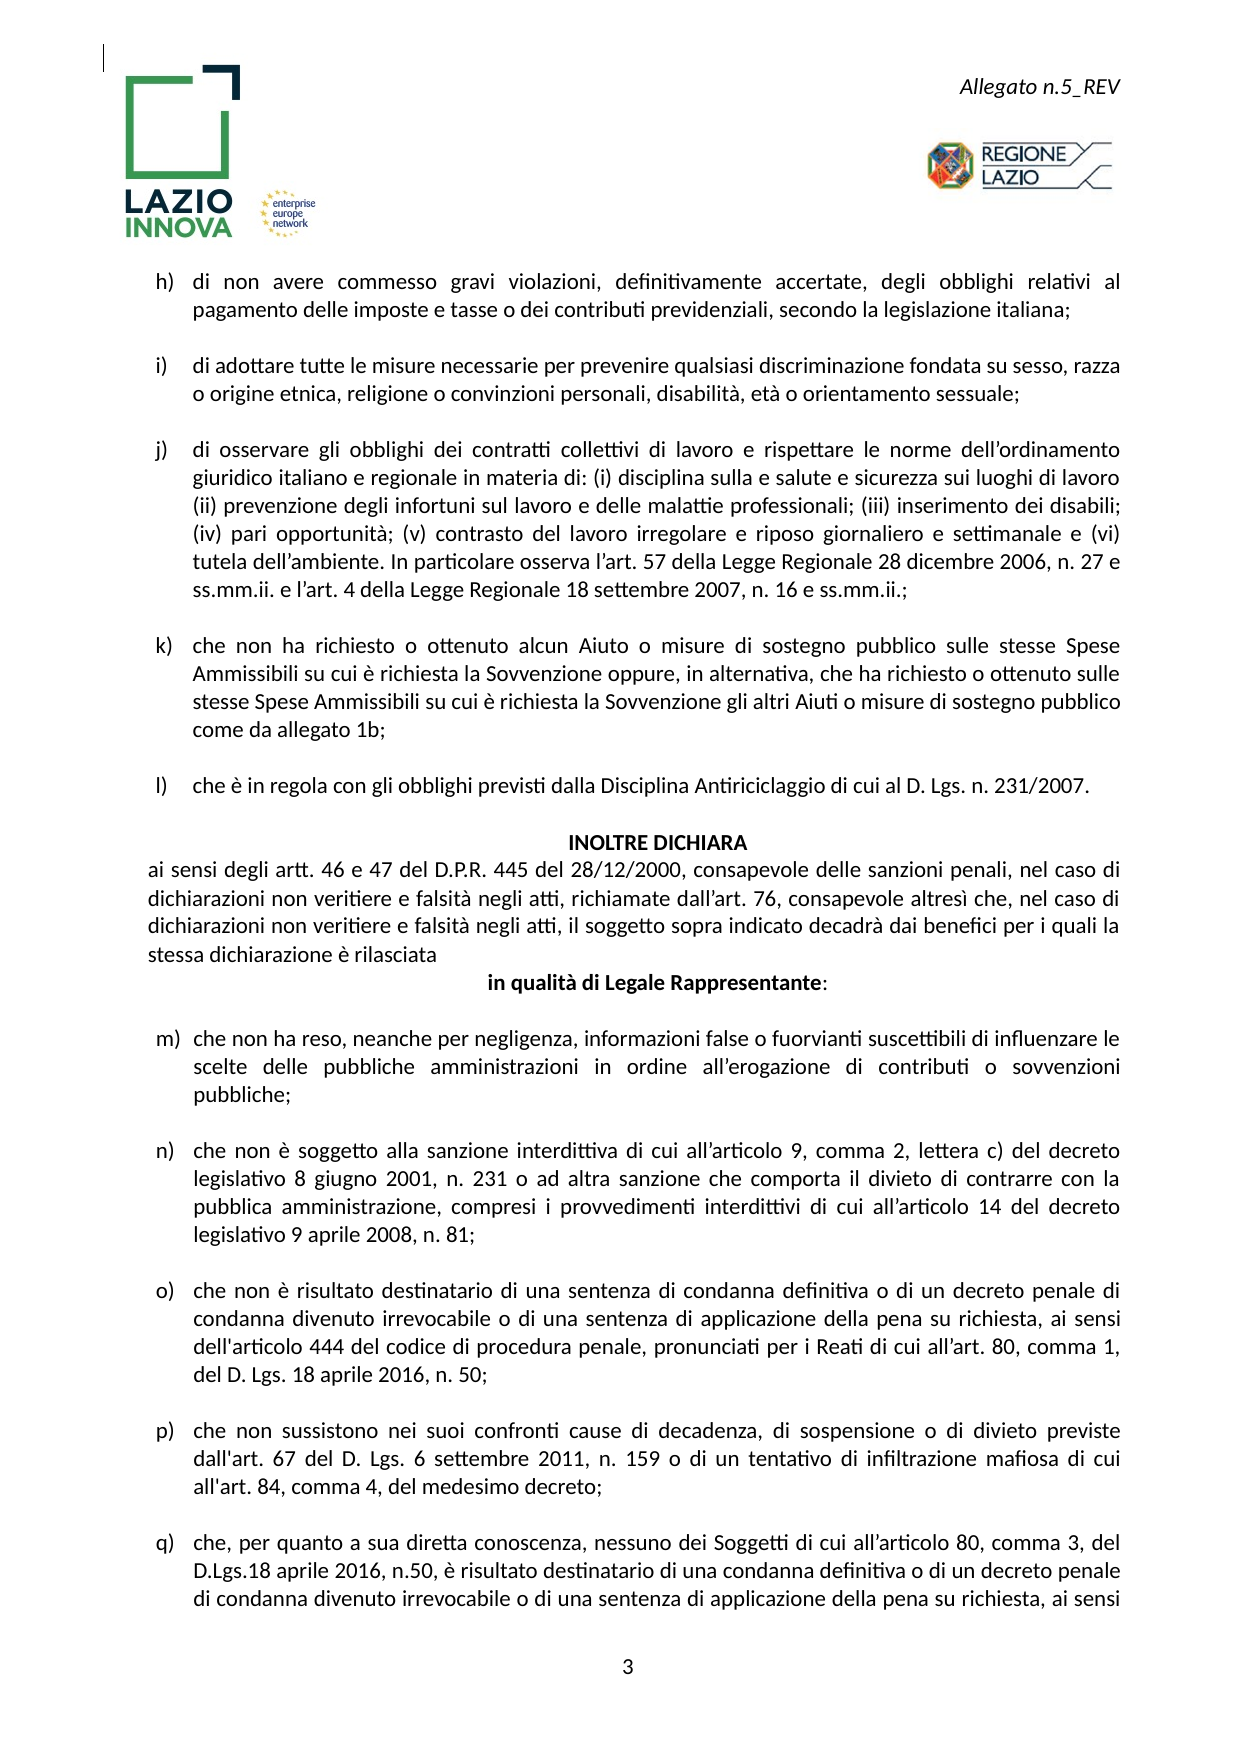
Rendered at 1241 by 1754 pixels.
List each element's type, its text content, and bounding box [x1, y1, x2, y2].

list che non è soggetto alla sanzione interdittiva di cui all’articolo 9, comma 2, lettera c) del decreto legislativo 8 giugno 2001, n. 231 o ad altra sanzione che comporta il divieto di contrarre con la pubblica amministrazione, compresi i provvedimenti interdittivi di cui all’articolo 14 del decreto legislativo 9 aprile 2008, n. 81; [156, 1136, 1122, 1248]
list di osservare gli obblighi dei contratti collettivi di lavoro e rispettare le norme dell’ordinamento giuridico italiano e regionale in materia di: (i) disciplina sulla e salute e sicurezza sui luoghi di lavoro (ii) prevenzione degli infortuni sul lavoro e delle malattie professionali; (iii) inserimento dei disabili; (iv) pari opportunità; (v) contrasto del lavoro irregolare e riposo giornaliero e settimanale e (vi) tutela dell’ambiente. In particolare osserva l’art. 57 della Legge Regionale 28 dicembre 2006, n. 27 e ss.mm.ii. e l’art. 4 della Legge Regionale 18 settembre 2007, n. 16 e ss.mm.ii.; [155, 435, 1122, 603]
picture [8, 0, 1241, 1739]
list di non avere commesso gravi violazioni, definitivamente accertate, degli obblighi relativi al pagamento delle imposte e tasse o dei contributi previdenziali, secondo la legislazione italiana; [155, 267, 1122, 323]
list che non è risultato destinatario di una sentenza di condanna definitiva o di un decreto penale di condanna divenuto irrevocabile o di una sentenza di applicazione della pena su richiesta, ai sensi dell'articolo 444 del codice di procedura penale, pronunciati per i Reati di cui all’art. 80, comma 1, del D. Lgs. 18 aprile 2016, n. 50; [156, 1276, 1122, 1388]
list che non ha reso, neanche per negligenza, informazioni false o fuorvianti suscettibili di influenzare le scelte delle pubbliche amministrazioni in ordine all’erogazione di contributi o sovvenzioni pubbliche; [156, 1024, 1122, 1108]
text in qualità di Legale Rappresentante: [193, 968, 1122, 996]
list di adottare tutte le misure necessarie per prevenire qualsiasi discriminazione fondata su sesso, razza o origine etnica, religione o convinzioni personali, disabilità, età o orientamento sessuale; [155, 351, 1122, 407]
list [156, 1528, 1122, 1612]
text ai sensi degli artt. 46 e 47 del D.P.R. 445 del 28/12/2000, consapevole delle sanzioni penali, nel caso di dichiarazioni non veritiere e falsità negli atti, richiamate dall’art. 76, consapevole altresì che, nel caso di dichiarazioni non veritiere e falsità negli atti, il soggetto sopra indicato decadrà dai benefici per i quali la stessa dichiarazione è rilasciata [148, 856, 1122, 968]
list che è in regola con gli obblighi previsti dalla Disciplina Antiriciclaggio di cui al D. Lgs. n. 231/2007. [155, 772, 1122, 799]
list che non ha richiesto o ottenuto alcun Aiuto o misure di sostegno pubblico sulle stesse Spese Ammissibili su cui è richiesta la Sovvenzione oppure, in alternativa, che ha richiesto o ottenuto sulle stesse Spese Ammissibili su cui è richiesta la Sovvenzione gli altri Aiuti o misure di sostegno pubblico come da allegato 1b; [155, 631, 1122, 743]
list che non sussistono nei suoi confronti cause di decadenza, di sospensione o di divieto previste dall'art. 67 del D. Lgs. 6 settembre 2011, n. 159 o di un tentativo di infiltrazione mafiosa di cui all'art. 84, comma 4, del medesimo decreto; [156, 1416, 1122, 1500]
text INOLTRE DICHIARA [193, 828, 1122, 856]
